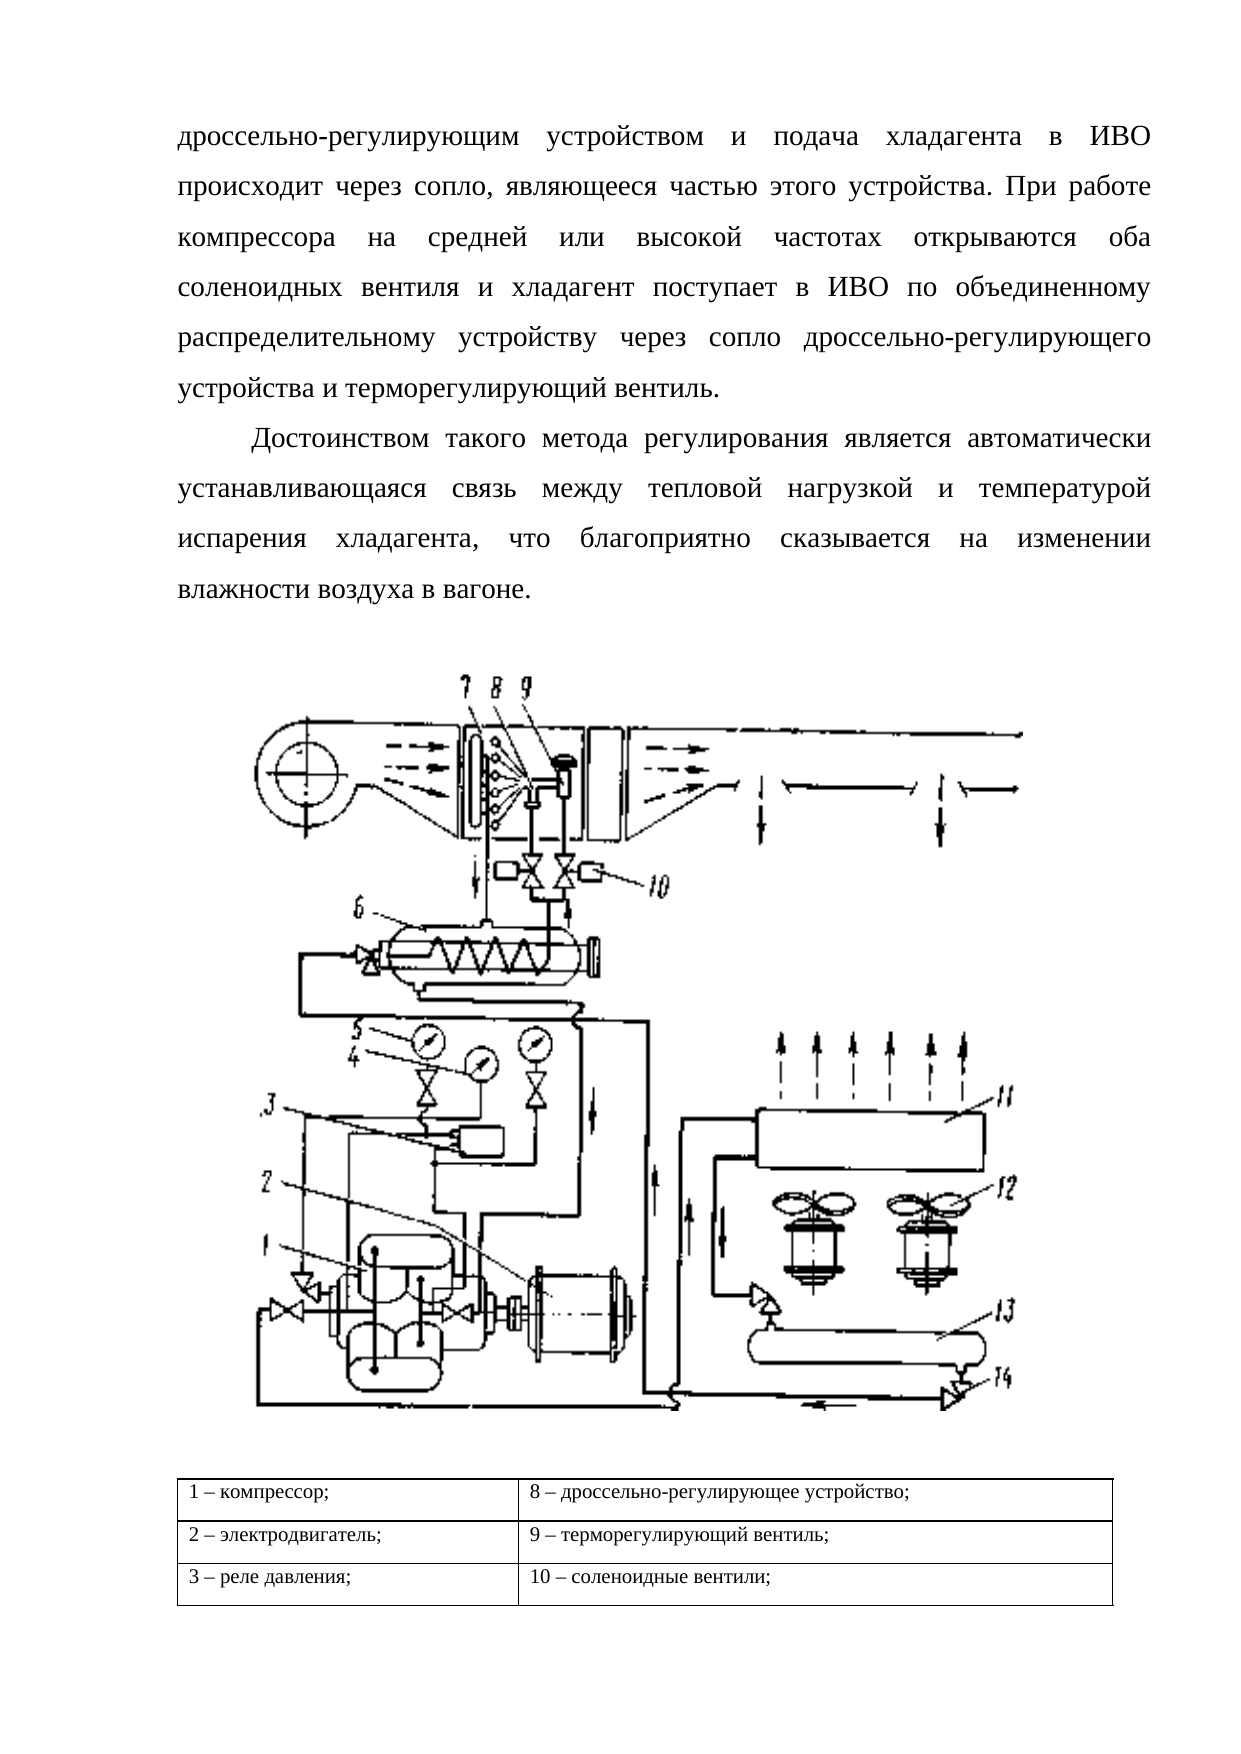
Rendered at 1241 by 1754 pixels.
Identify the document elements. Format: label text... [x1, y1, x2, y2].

table_cell 2 – электродвигатель; [178, 1522, 518, 1562]
table_cell 10 – соленоидные вентили; [519, 1564, 1112, 1605]
table_cell 9 – терморегулирующий вентиль; [519, 1522, 1112, 1562]
table_header 1 – компрессор; [178, 1480, 518, 1520]
table_cell 3 – реле давления; [178, 1564, 518, 1605]
table_header 8 – дроссельно-регулирующее устройство; [519, 1480, 1112, 1520]
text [177, 118, 1152, 403]
text Достоинством такого метода регулирования является автоматически устанавливающаяся связь между тепловой нагрузкой и температурой испарения хладагента, что благоприятно сказывается на изменении влажности воздуха в вагоне. [177, 420, 1152, 604]
picture [251, 671, 1023, 1411]
